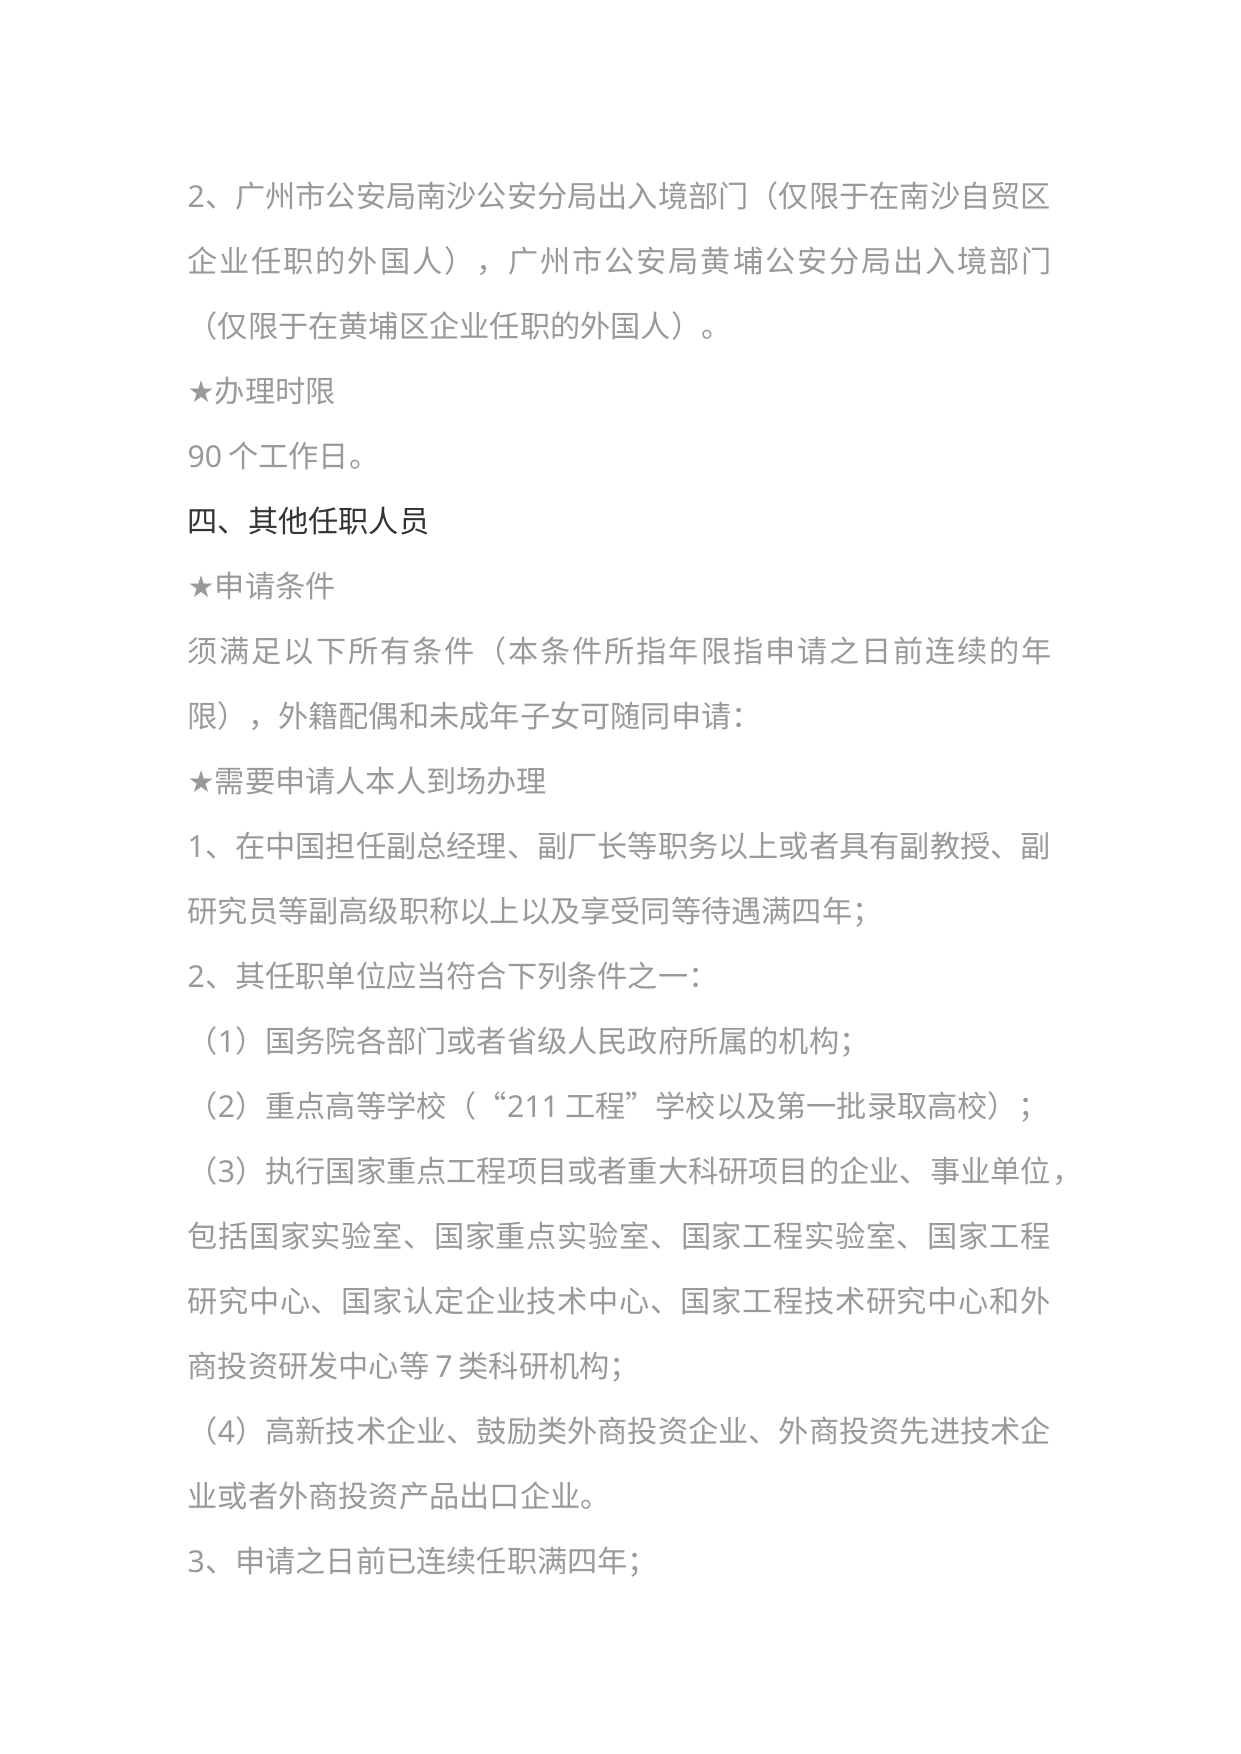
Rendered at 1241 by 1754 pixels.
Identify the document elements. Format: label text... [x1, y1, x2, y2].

text （2）重点高等学校（“211工程”学校以及第一批录取高校）； [187, 1072, 1053, 1137]
text ★需要申请人本人到场办理 [187, 747, 1053, 812]
text 1、在中国担任副总经理、副厂长等职务以上或者具有副教授、副研究员等副高级职称以上以及享受同等待遇满四年； [187, 812, 1053, 942]
text （3）执行国家重点工程项目或者重大科研项目的企业、事业单位，包括国家实验室、国家重点实验室、国家工程实验室、国家工程研究中心、国家认定企业技术中心、国家工程技术研究中心和外商投资研发中心等7类科研机构； [187, 1137, 1053, 1397]
text 2、其任职单位应当符合下列条件之一： [187, 942, 1053, 1007]
text ★办理时限 [187, 357, 1053, 422]
text 须满足以下所有条件（本条件所指年限指申请之日前连续的年限），外籍配偶和未成年子女可随同申请： [187, 617, 1053, 747]
text 四、其他任职人员 [187, 487, 1053, 552]
text ★申请条件 [187, 552, 1053, 617]
text 90个工作日。 [187, 422, 1053, 487]
text （4）高新技术企业、鼓励类外商投资企业、外商投资先进技术企业或者外商投资产品出口企业。 [187, 1397, 1053, 1527]
text 3、申请之日前已连续任职满四年； [187, 1527, 1053, 1592]
text （1）国务院各部门或者省级人民政府所属的机构； [187, 1007, 1053, 1072]
text 2、广州市公安局南沙公安分局出入境部门（仅限于在南沙自贸区企业任职的外国人），广州市公安局黄埔公安分局出入境部门（仅限于在黄埔区企业任职的外国人）。 [187, 162, 1053, 357]
